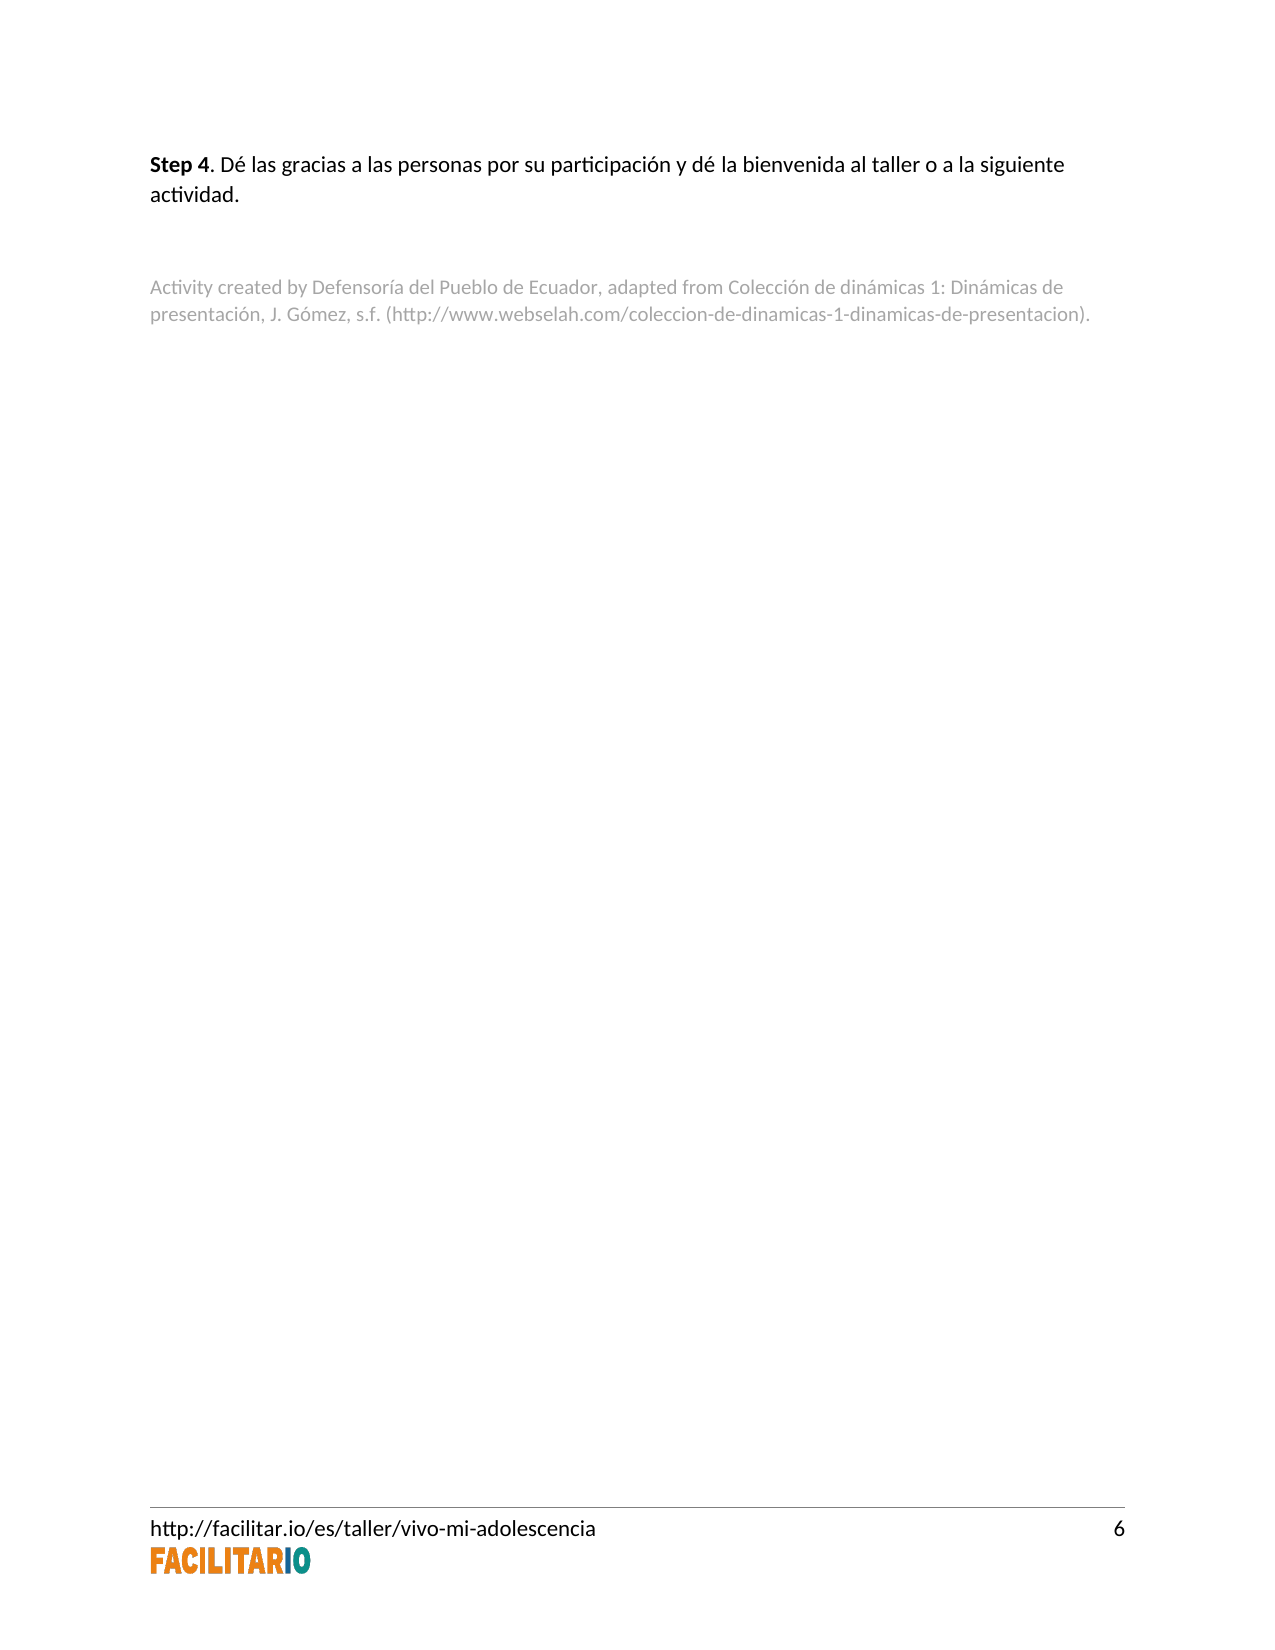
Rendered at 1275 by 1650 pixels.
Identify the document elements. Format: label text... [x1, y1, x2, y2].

picture [145, 1544, 315, 1576]
text Step 4. Dé las gracias a las personas por su participación y dé la bienvenida al taller o a la siguiente actividad. [150, 150, 1125, 208]
text Activity created by Defensoría del Pueblo de Ecuador, adapted from Colección de dinámicas 1: Dinámicas de presentación, J. Gómez, s.f. (http://www.webselah.com/coleccion-de-dinamicas-1-dinamicas-de-presentacion). [150, 274, 1125, 327]
